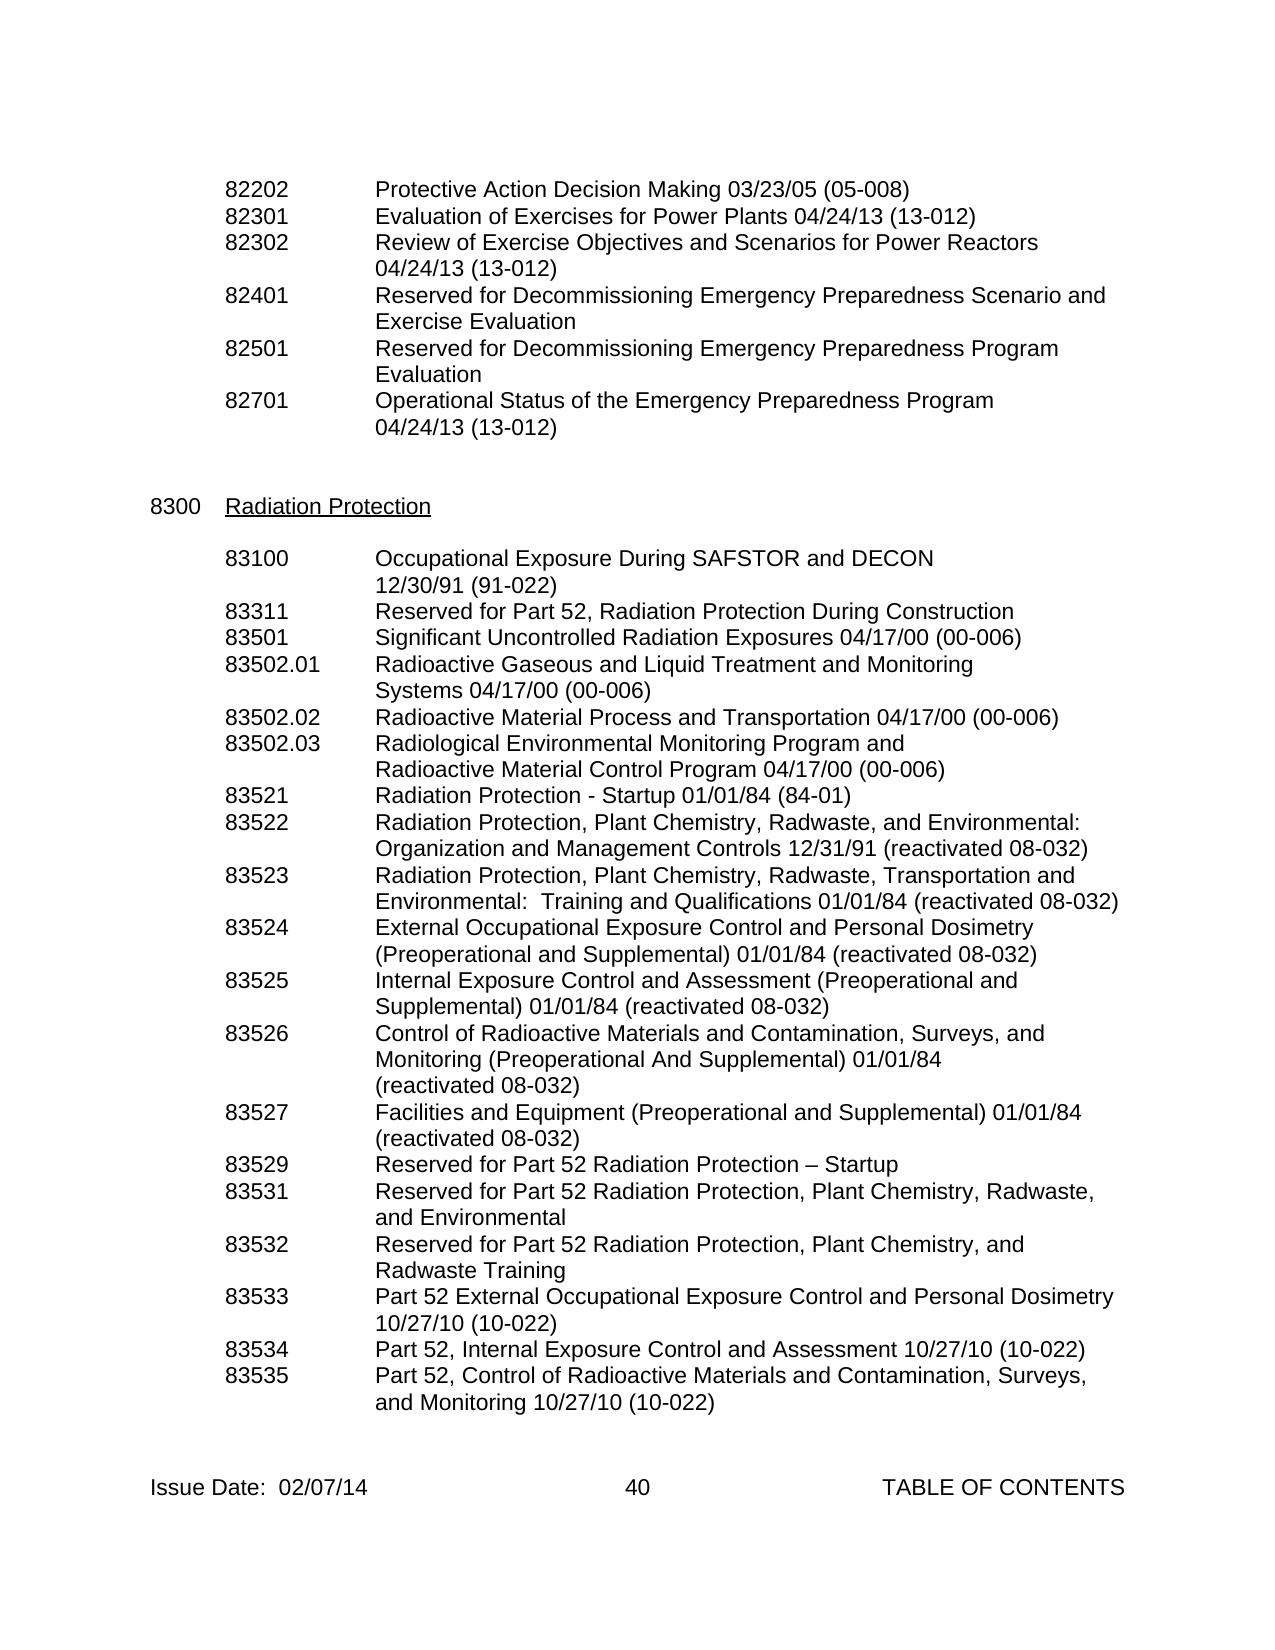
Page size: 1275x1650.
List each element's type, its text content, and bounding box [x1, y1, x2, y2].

text 83526 Control of Radioactive Materials and Contamination, Surveys, and Monitoring (Preoperational And Supplemental) 01/01/84 [150, 1020, 1125, 1072]
text 83535 Part 52, Control of Radioactive Materials and Contamination, Surveys, and Monitoring 10/27/10 (10-022) [150, 1362, 1125, 1415]
text 82501 Reserved for Decommissioning Emergency Preparedness Program Evaluation [225, 334, 1125, 387]
text 83311 Reserved for Part 52, Radiation Protection During Construction [150, 598, 1125, 624]
text 83521 Radiation Protection - Startup 01/01/84 (84-01) [150, 782, 1125, 809]
text 83531 Reserved for Part 52 Radiation Protection, Plant Chemistry, Radwaste, and Environmental [225, 1178, 1125, 1231]
text 83523 Radiation Protection, Plant Chemistry, Radwaste, Transportation and Environmental: Training and Qualifications 01/01/84 (reactivated 08-032) [150, 862, 1125, 914]
text 83527 Facilities and Equipment (Preoperational and Supplemental) 01/01/84 (reactivated 08-032) [150, 1099, 1125, 1151]
text 83501 Significant Uncontrolled Radiation Exposures 04/17/00 (00-006) [150, 624, 1125, 651]
text 82302 Review of Exercise Objectives and Scenarios for Power Reactors 04/24/13 (13-012) [225, 229, 1125, 282]
text 83532 Reserved for Part 52 Radiation Protection, Plant Chemistry, and Radwaste Training [150, 1231, 1125, 1283]
text Radioactive Material Control Program 04/17/00 (00-006) [150, 756, 1125, 782]
text 83533 Part 52 External Occupational Exposure Control and Personal Dosimetry 10/27/10 (10-022) [150, 1283, 1125, 1336]
text 83529 Reserved for Part 52 Radiation Protection – Startup [150, 1151, 1125, 1178]
text 04/24/13 (13-012) [150, 413, 1125, 440]
text 83534 Part 52, Internal Exposure Control and Assessment 10/27/10 (10-022) [150, 1336, 1125, 1362]
text 83502.02 Radioactive Material Process and Transportation 04/17/00 (00-006) [150, 703, 1125, 730]
text 82701 Operational Status of the Emergency Preparedness Program [150, 387, 1125, 413]
text Systems 04/17/00 (00-006) [150, 677, 1125, 703]
text 83100 Occupational Exposure During SAFSTOR and DECON [150, 545, 1125, 572]
text 8300 Radiation Protection [150, 493, 1125, 519]
text 83502.03 Radiological Environmental Monitoring Program and [150, 730, 1125, 756]
text (reactivated 08-032) [150, 1072, 1125, 1099]
text 83502.01 Radioactive Gaseous and Liquid Treatment and Monitoring [150, 651, 1125, 677]
text 82301 Evaluation of Exercises for Power Plants 04/24/13 (13-012) [150, 203, 1125, 229]
text 12/30/91 (91-022) [150, 572, 1125, 598]
text 83522 Radiation Protection, Plant Chemistry, Radwaste, and Environmental: Organization and Management Controls 12/31/91 (reactivated 08-032) [150, 809, 1125, 862]
text 82202 Protective Action Decision Making 03/23/05 (05-008) [150, 176, 1125, 203]
text 83525 Internal Exposure Control and Assessment (Preoperational and Supplemental) 01/01/84 (reactivated 08-032) [150, 967, 1125, 1020]
text 82401 Reserved for Decommissioning Emergency Preparedness Scenario and Exercise Evaluation [225, 282, 1125, 334]
text 83524 External Occupational Exposure Control and Personal Dosimetry (Preoperational and Supplemental) 01/01/84 (reactivated 08-032) [150, 914, 1125, 967]
